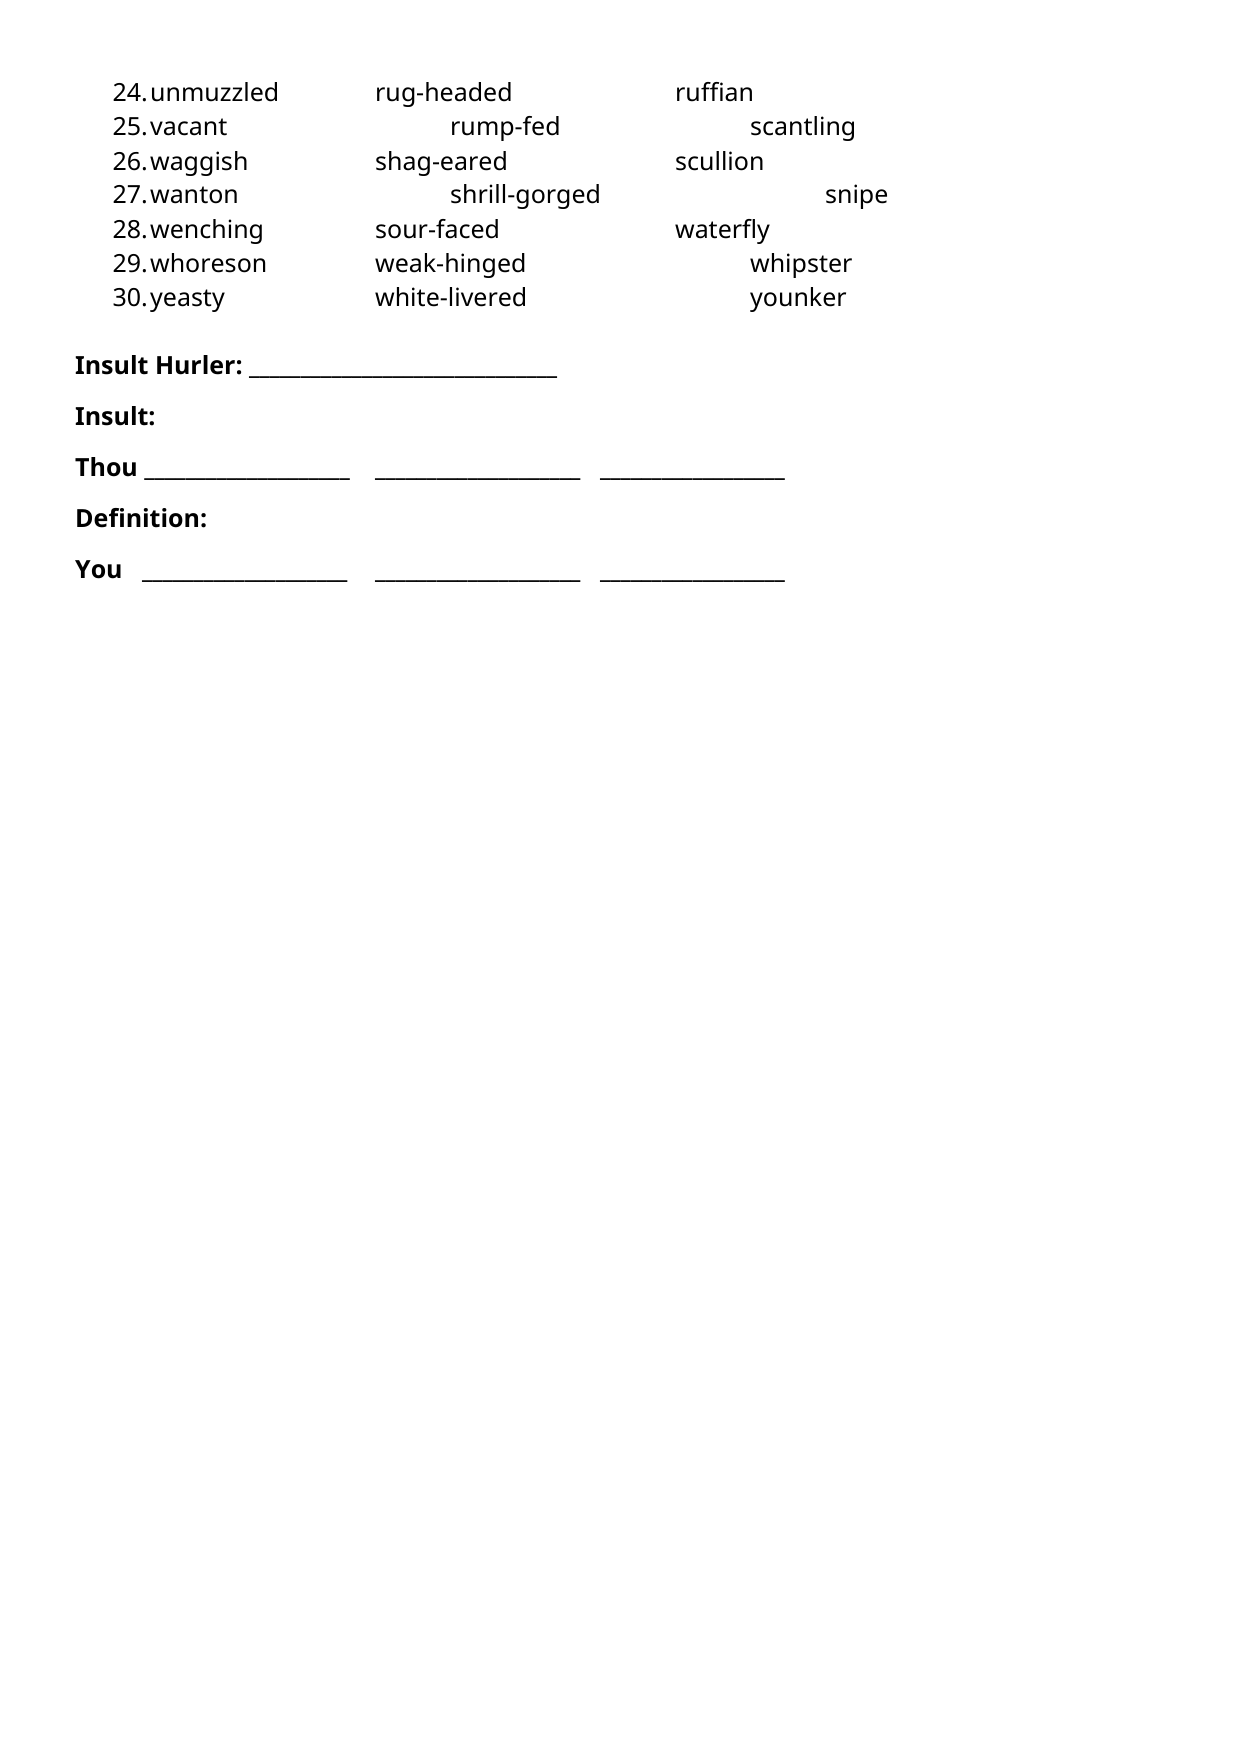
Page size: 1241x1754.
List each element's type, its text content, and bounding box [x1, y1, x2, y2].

text You ____________________ ____________________ __________________ [75, 552, 1165, 586]
text Thou ____________________ ____________________ __________________ [75, 449, 1165, 484]
text Definition: [75, 501, 1165, 535]
list wenching sour-faced waterfly [112, 211, 1165, 245]
list waggish shag-eared scullion [112, 143, 1165, 177]
text Insult Hurler: ______________________________ [75, 347, 1165, 382]
list wanton shrill-gorged snipe [112, 177, 1165, 211]
text Insult: [75, 398, 1165, 433]
list whoreson weak-hinged whipster [112, 245, 1165, 279]
list vacant rump-fed scantling [112, 109, 1165, 143]
list unmuzzled rug-headed ruffian [112, 75, 1165, 109]
list yeasty white-livered younker [112, 279, 1165, 313]
